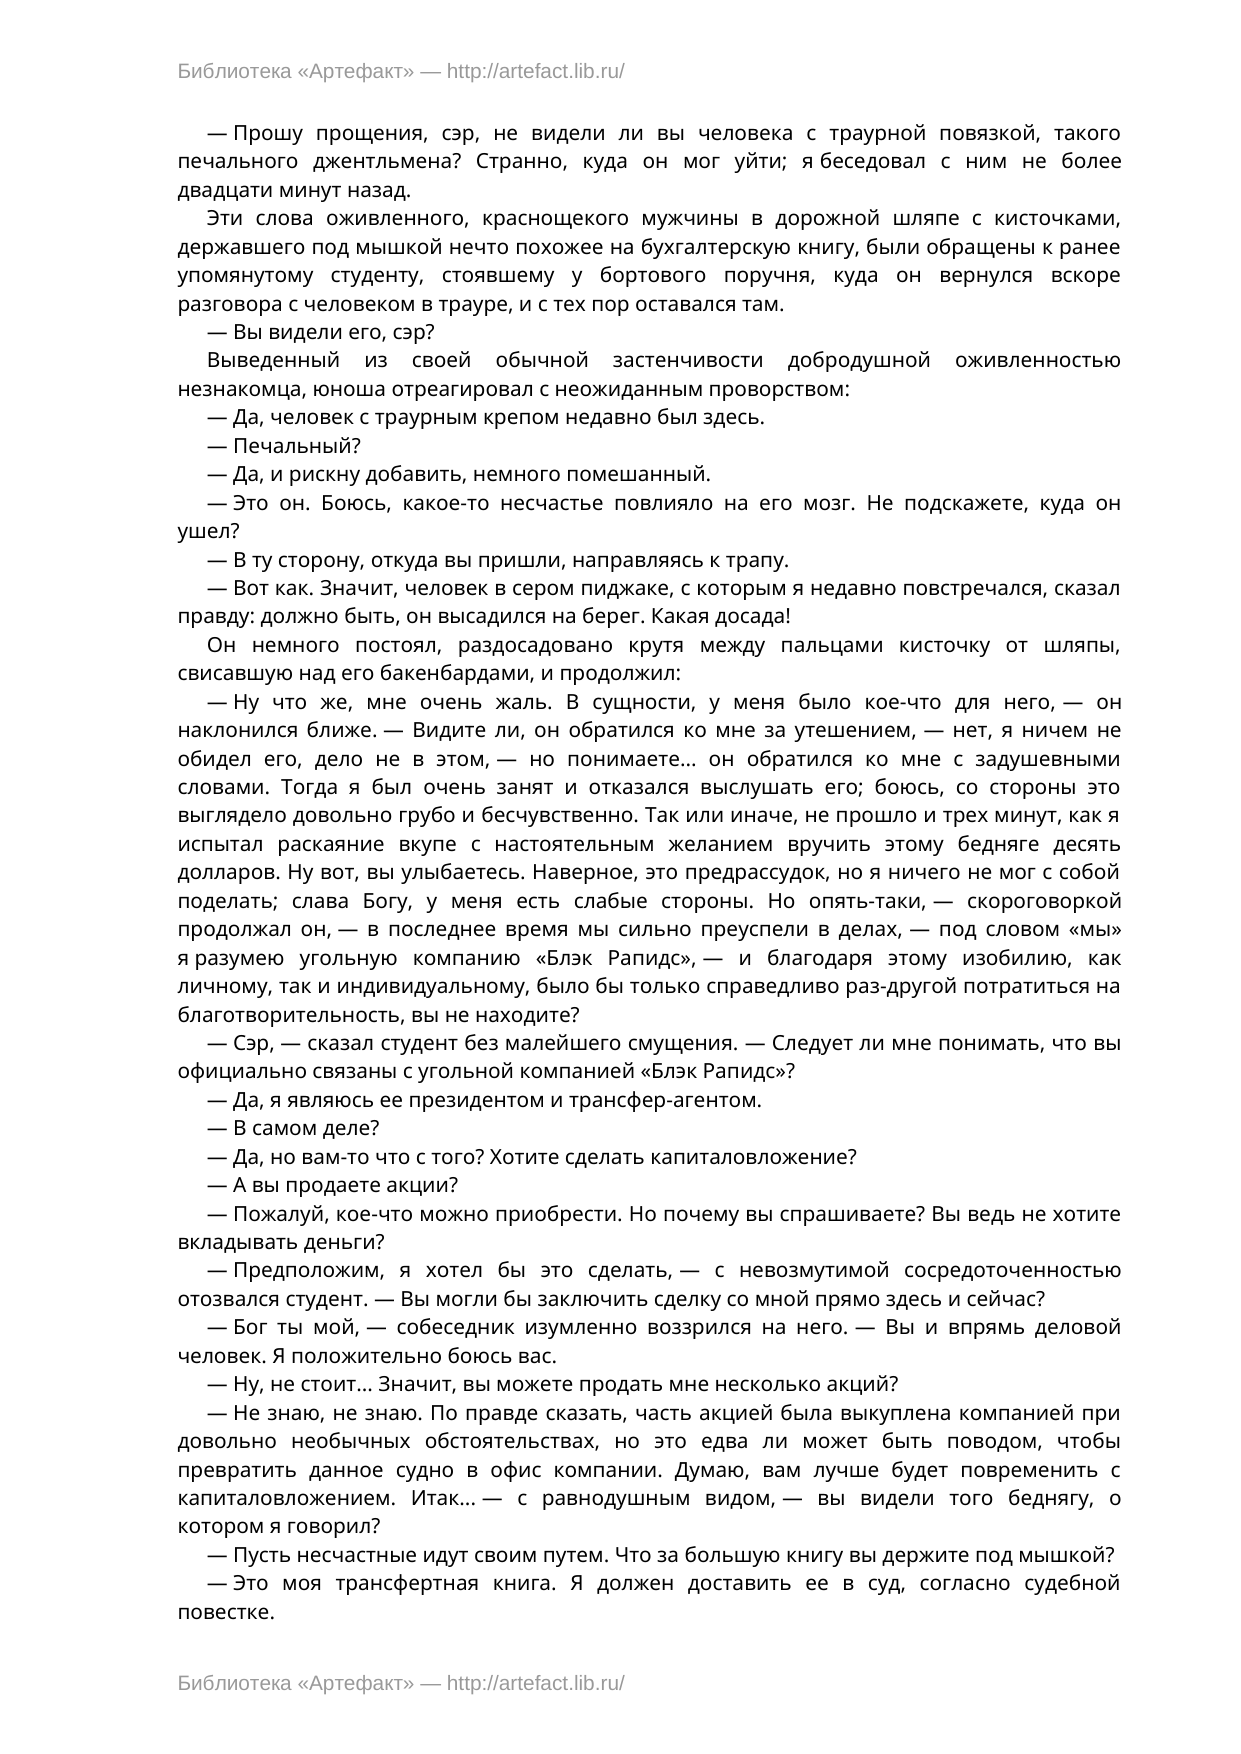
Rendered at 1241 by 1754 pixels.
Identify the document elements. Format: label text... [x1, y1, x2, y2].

text — Это моя трансфертная книга. Я должен доставить ее в суд, согласно судебной повестке. [177, 1568, 1122, 1625]
text — Да, человек с траурным крепом недавно был здесь. [177, 402, 1122, 431]
text — Да, но вам-то что с того? Хотите сделать капиталовложение? [177, 1142, 1122, 1170]
text Он немного постоял, раздосадовано крутя между пальцами кисточку от шляпы, свисавшую над его бакенбардами, и продолжил: [177, 630, 1122, 687]
text — Предположим, я хотел бы это сделать, — с невозмутимой сосредоточенностью отозвался студент. — Вы могли бы заключить сделку со мной прямо здесь и сейчас? [177, 1256, 1122, 1312]
text — Пожалуй, кое-что можно приобрести. Но почему вы спрашиваете? Вы ведь не хотите вкладывать деньги? [177, 1199, 1122, 1256]
text — Бог ты мой, — собеседник изумленно воззрился на него. — Вы и впрямь деловой человек. Я положительно боюсь вас. [177, 1312, 1122, 1369]
text — В самом деле? [177, 1113, 1122, 1142]
text — Ну что же, мне очень жаль. В сущности, у меня было кое-что для него, — он наклонился ближе. — Видите ли, он обратился ко мне за утешением, — нет, я ничем не обидел его, дело не в этом, — но понимаете... он обратился ко мне с задушевными словами. Тогда я был очень занят и отказался выслушать его; боюсь, со стороны это выглядело довольно грубо и бесчувственно. Так или иначе, не прошло и трех минут, как я испытал раскаяние вкупе с настоятельным желанием вручить этому бедняге десять долларов. Ну вот, вы улыбаетесь. Наверное, это предрассудок, но я ничего не мог с собой поделать; слава Богу, у меня есть слабые стороны. Но опять-таки, — скороговоркой продолжал он, — в последнее время мы сильно преуспели в делах, — под словом «мы» я разумею угольную компанию «Блэк Рапидс», — и благодаря этому изобилию, как личному, так и индивидуальному, было бы только справедливо раз-другой потратиться на благотворительность, вы не находите? [177, 687, 1122, 1028]
text — Прошу прощения, сэр, не видели ли вы человека с траурной повязкой, такого печального джентльмена? Странно, куда он мог уйти; я беседовал с ним не более двадцати минут назад. [177, 118, 1122, 203]
text — Сэр, — сказал студент без малейшего смущения. — Следует ли мне понимать, что вы официально связаны с угольной компанией «Блэк Рапидс»? [177, 1028, 1122, 1085]
text Выведенный из своей обычной застенчивости добродушной оживленностью незнакомца, юноша отреагировал с неожиданным проворством: [177, 346, 1122, 402]
text — Вы видели его, сэр? [177, 317, 1122, 346]
text — Пусть несчастные идут своим путем. Что за большую книгу вы держите под мышкой? [177, 1540, 1122, 1568]
text — В ту сторону, откуда вы пришли, направляясь к трапу. [177, 545, 1122, 573]
text — Не знаю, не знаю. По правде сказать, часть акцией была выкуплена компанией при довольно необычных обстоятельствах, но это едва ли может быть поводом, чтобы превратить данное судно в офис компании. Думаю, вам лучше будет повременить с капиталовложением. Итак... — с равнодушным видом, — вы видели того беднягу, о котором я говорил? [177, 1398, 1122, 1540]
text — Это он. Боюсь, какое-то несчастье повлияло на его мозг. Не подскажете, куда он ушел? [177, 488, 1122, 545]
text Эти слова оживленного, краснощекого мужчины в дорожной шляпе с кисточками, державшего под мышкой нечто похожее на бухгалтерскую книгу, были обращены к ранее упомянутому студенту, стоявшему у бортового поручня, куда он вернулся вскоре разговора с человеком в трауре, и с тех пор оставался там. [177, 203, 1122, 317]
text — Вот как. Значит, человек в сером пиджаке, с которым я недавно повстречался, сказал правду: должно быть, он высадился на берег. Какая досада! [177, 573, 1122, 630]
text — Печальный? [177, 431, 1122, 459]
text — Да, и рискну добавить, немного помешанный. [177, 459, 1122, 488]
text — А вы продаете акции? [177, 1170, 1122, 1199]
text — Да, я являюсь ее президентом и трансфер-агентом. [177, 1085, 1122, 1113]
text — Ну, не стоит... Значит, вы можете продать мне несколько акций? [177, 1369, 1122, 1398]
